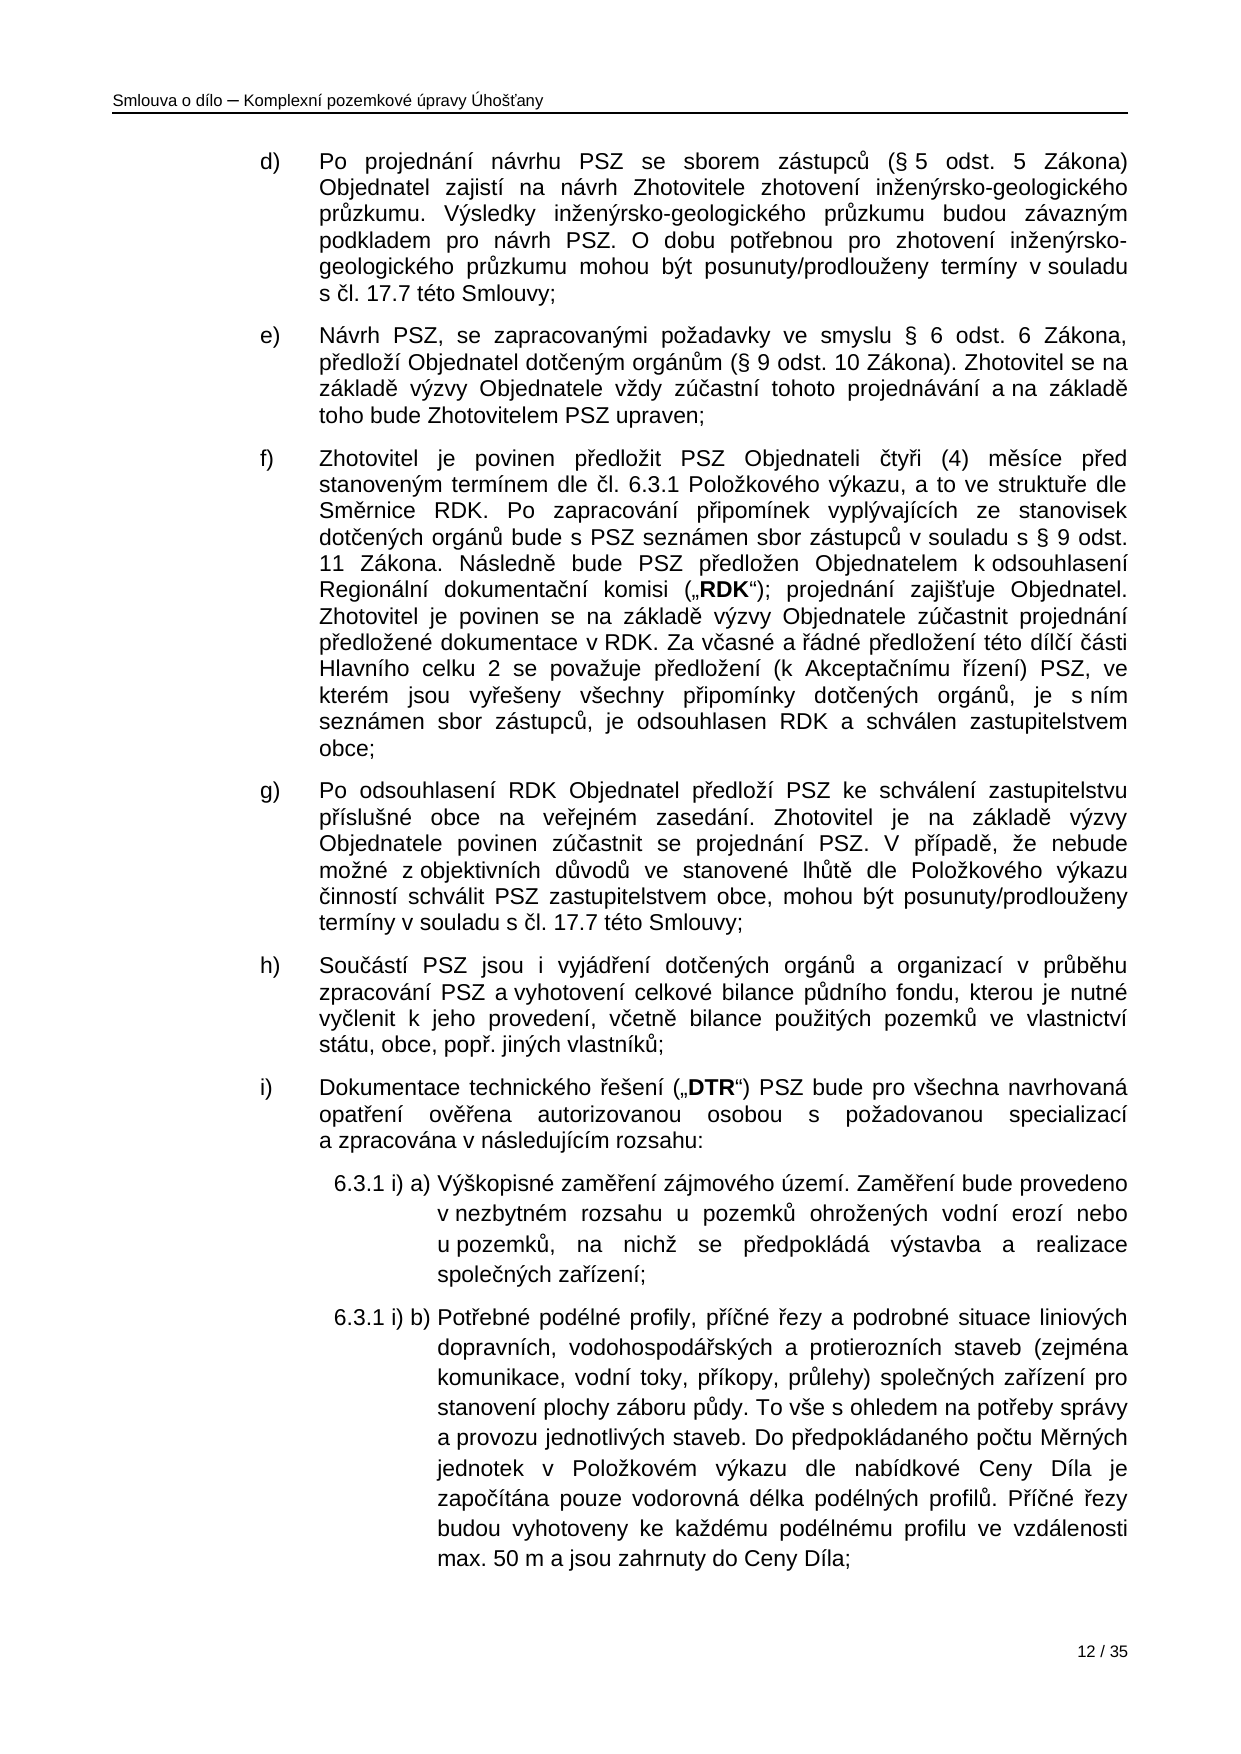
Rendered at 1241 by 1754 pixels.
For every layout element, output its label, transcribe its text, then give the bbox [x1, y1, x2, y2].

list Výškopisné zaměření zájmového území. Zaměření bude provedeno v nezbytném rozsahu u pozemků ohrožených vodní erozí nebo u pozemků, na nichž se předpokládá výstavba a realizace společných zařízení; [334, 1170, 1128, 1287]
list Po odsouhlasení RDK Objednatel předloží PSZ ke schválení zastupitelstvu příslušné obce na veřejném zasedání. Zhotovitel je na základě výzvy Objednatele povinen zúčastnit se projednání PSZ. V případě, že nebude možné z objektivních důvodů ve stanovené lhůtě dle Položkového výkazu činností schválit PSZ zastupitelstvem obce, mohou být posunuty/prodlouženy termíny v souladu s čl. 17.7 této Smlouvy; [260, 777, 1128, 936]
list Součástí PSZ jsou i vyjádření dotčených orgánů a organizací v průběhu zpracování PSZ a vyhotovení celkové bilance půdního fondu, kterou je nutné vyčlenit k jeho provedení, včetně bilance použitých pozemků ve vlastnictví státu, obce, popř. jiných vlastníků; [260, 952, 1128, 1058]
list Dokumentace technického řešení („DTR“) PSZ bude pro všechna navrhovaná opatření ověřena autorizovanou osobou s požadovanou specializací a zpracována v následujícím rozsahu: [260, 1074, 1128, 1153]
list Po projednání návrhu PSZ se sborem zástupců (§ 5 odst. 5 Zákona) Objednatel zajistí na návrh Zhotovitele zhotovení inženýrsko-geologického průzkumu. Výsledky inženýrsko-geologického průzkumu budou závazným podkladem pro návrh PSZ. O dobu potřebnou pro zhotovení inženýrsko-geologického průzkumu mohou být posunuty/prodlouženy termíny v souladu s čl. 17.7 této Smlouvy; [260, 148, 1128, 306]
list Zhotovitel je povinen předložit PSZ Objednateli čtyři (4) měsíce před stanoveným termínem dle čl. 6.3.1 Položkového výkazu, a to ve struktuře dle Směrnice RDK. Po zapracování připomínek vyplývajících ze stanovisek dotčených orgánů bude s PSZ seznámen sbor zástupců v souladu s § 9 odst. 11 Zákona. Následně bude PSZ předložen Objednatelem k odsouhlasení Regionální dokumentační komisi („RDK“); projednání zajišťuje Objednatel. Zhotovitel je povinen se na základě výzvy Objednatele zúčastnit projednání předložené dokumentace v RDK. Za včasné a řádné předložení této dílčí části Hlavního celku 2 se považuje předložení (k Akceptačnímu řízení) PSZ, ve kterém jsou vyřešeny všechny připomínky dotčených orgánů, je s ním seznámen sbor zástupců, je odsouhlasen RDK a schválen zastupitelstvem obce; [260, 444, 1128, 761]
list Návrh PSZ, se zapracovanými požadavky ve smyslu § 6 odst. 6 Zákona, předloží Objednatel dotčeným orgánům (§ 9 odst. 10 Zákona). Zhotovitel se na základě výzvy Objednatele vždy zúčastní tohoto projednávání a na základě toho bude Zhotovitelem PSZ upraven; [260, 322, 1128, 428]
list Potřebné podélné profily, příčné řezy a podrobné situace liniových dopravních, vodohospodářských a protierozních staveb (zejména komunikace, vodní toky, příkopy, průlehy) společných zařízení pro stanovení plochy záboru půdy. To vše s ohledem na potřeby správy a provozu jednotlivých staveb. Do předpokládaného počtu Měrných jednotek v Položkovém výkazu dle nabídkové Ceny Díla je započítána pouze vodorovná délka podélných profilů. Příčné řezy budou vyhotoveny ke každému podélnému profilu ve vzdálenosti max. 50 m a jsou zahrnuty do Ceny Díla; [334, 1303, 1128, 1571]
